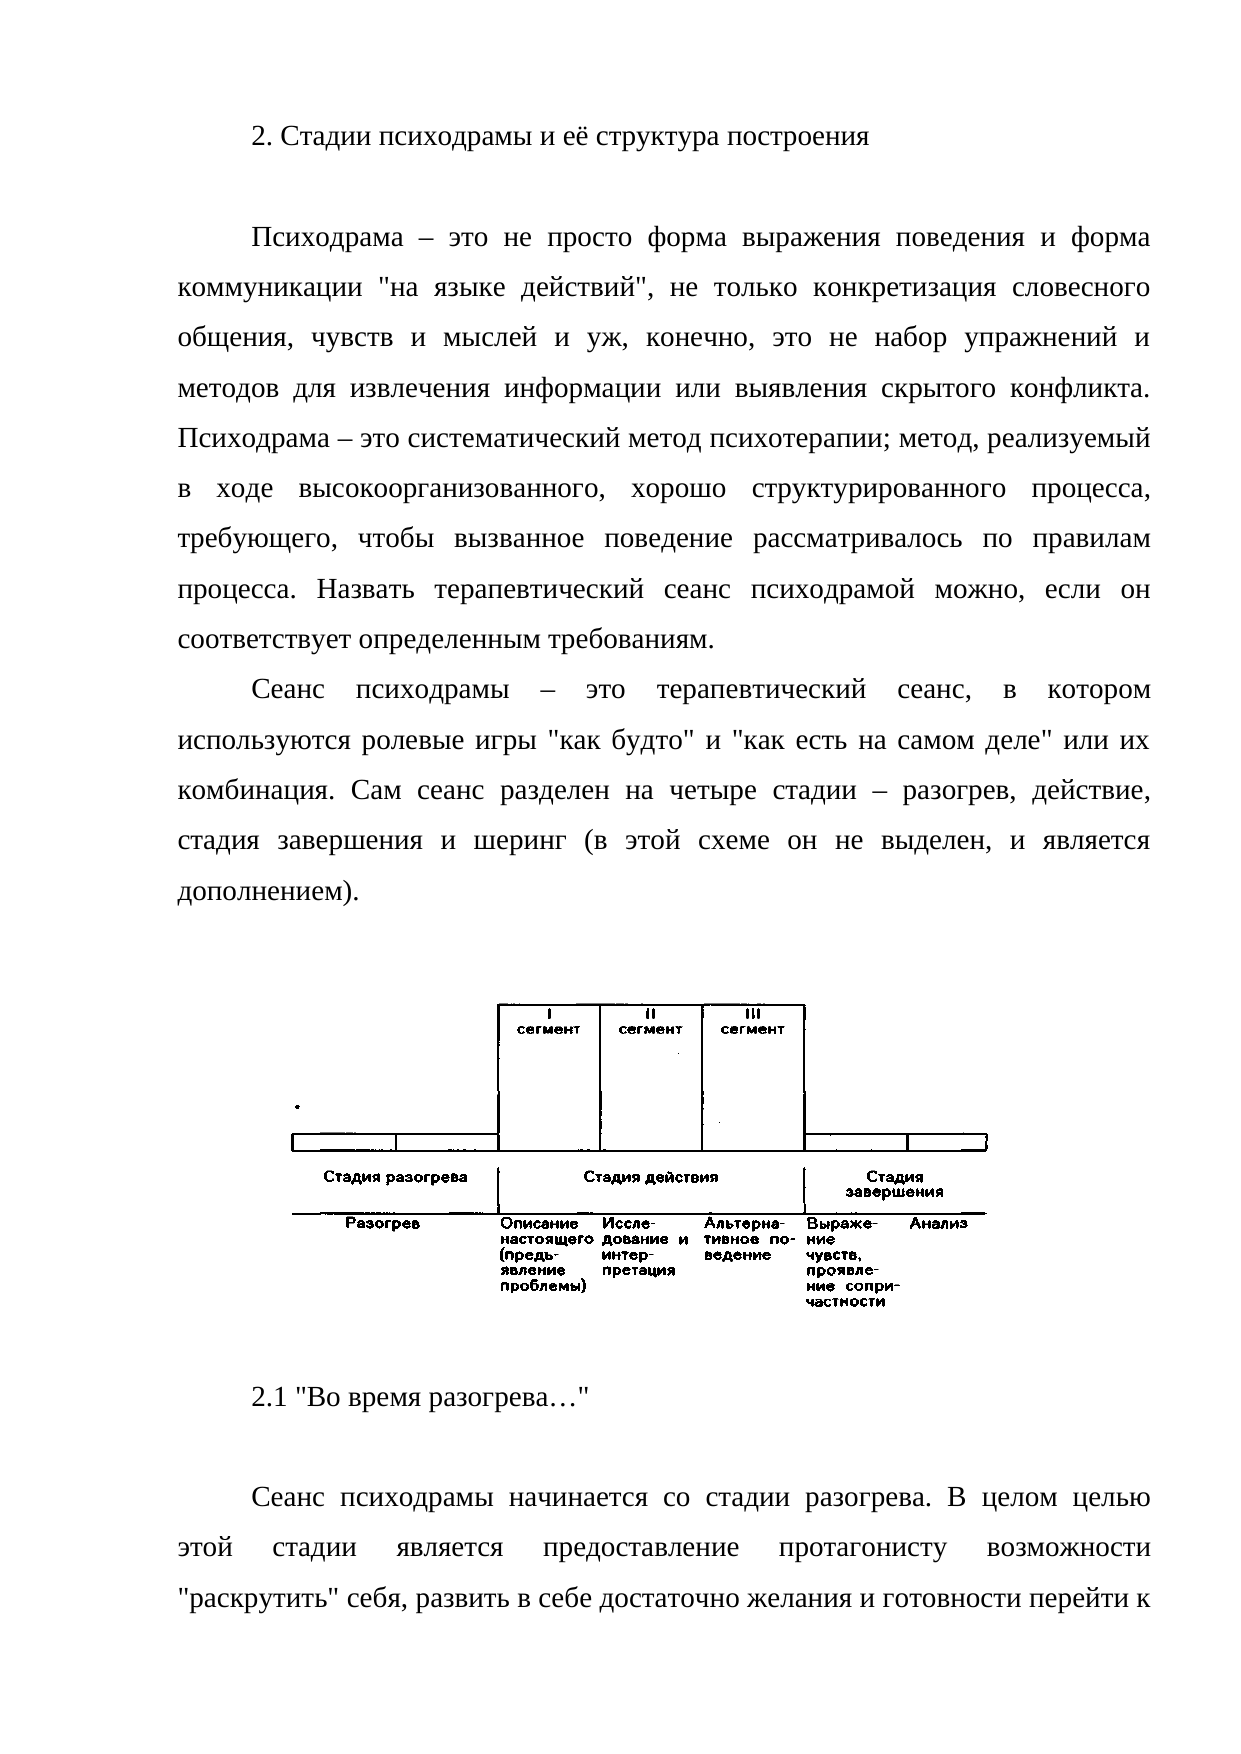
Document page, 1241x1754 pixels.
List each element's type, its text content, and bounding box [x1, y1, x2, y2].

text Сеанс психодрамы – это терапевтический сеанс, в котором используются ролевые игры "как будто" и "как есть на самом деле" или их комбинация. Сам сеанс разделен на четыре стадии – разогрев, действие, стадия завершения и шеринг (в этой схеме он не выделен, и является дополнением). [177, 672, 1152, 906]
text 2.1 "Во время разогрева…" [177, 1379, 1152, 1412]
text 2. Стадии психодрамы и её структура построения [177, 118, 1152, 152]
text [177, 1479, 1152, 1613]
picture [269, 996, 997, 1315]
text Психодрама – это не просто форма выражения поведения и форма коммуникации "на языке действий", не только конкретизация словесного общения, чувств и мыслей и уж, конечно, это не набор упражнений и методов для извлечения информации или выявления скрытого конфликта. Психодрама – это систематический метод психотерапии; метод, реализуемый в ходе высокоорганизованного, хорошо структурированного процесса, требующего, чтобы вызванное поведение рассматривалось по правилам процесса. Назвать терапевтический сеанс психодрамой можно, если он соответствует определенным требованиям. [177, 219, 1152, 655]
